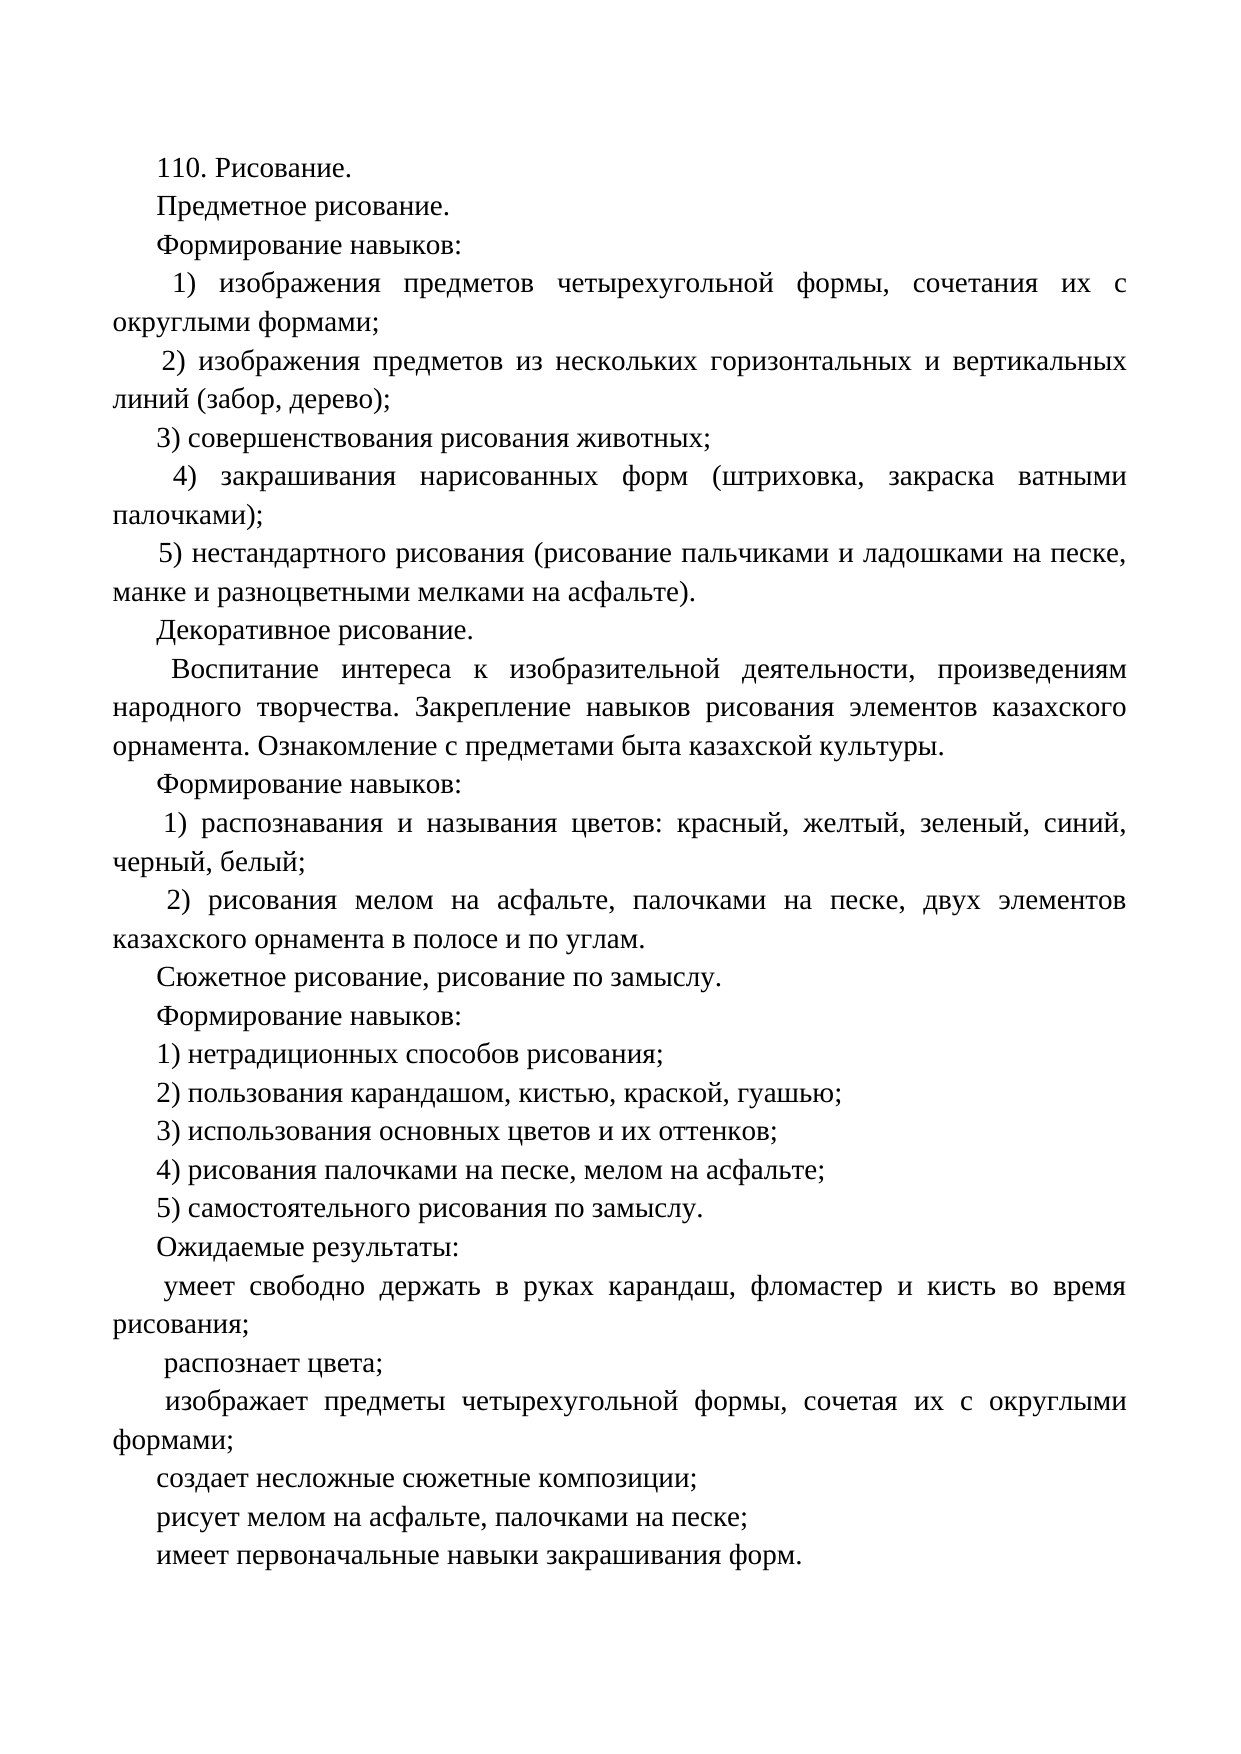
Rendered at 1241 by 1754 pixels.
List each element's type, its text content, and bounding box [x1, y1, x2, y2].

text 2) изображения предметов из нескольких горизонтальных и вертикальных линий (забор, дерево); [112, 343, 1128, 415]
text Формирование навыков: [112, 227, 1128, 261]
text 3) совершенствования рисования животных; [112, 420, 1128, 453]
text Сюжетное рисование, рисование по замыслу. [112, 959, 1128, 993]
text 5) нестандартного рисования (рисование пальчиками и ладошками на песке, манке и разноцветными мелками на асфальте). [112, 535, 1128, 607]
text изображает предметы четырехугольной формы, сочетая их с округлыми формами; [112, 1383, 1128, 1455]
text 1) нетрадиционных способов рисования; [112, 1036, 1128, 1070]
text Формирование навыков: [112, 767, 1128, 800]
text распознает цвета; [112, 1345, 1128, 1378]
text имеет первоначальные навыки закрашивания форм. [112, 1537, 1128, 1571]
text 3) использования основных цветов и их оттенков; [112, 1113, 1128, 1147]
text 2) рисования мелом на асфальте, палочками на песке, двух элементов казахского орнамента в полосе и по углам. [112, 882, 1128, 954]
text 1) распознавания и называния цветов: красный, желтый, зеленый, синий, черный, белый; [112, 805, 1128, 877]
text 110. Рисование. [112, 150, 1128, 183]
text Декоративное рисование. [112, 612, 1128, 646]
text 1) изображения предметов четырехугольной формы, сочетания их с округлыми формами; [112, 266, 1128, 338]
text умеет свободно держать в руках карандаш, фломастер и кисть во время рисования; [112, 1268, 1128, 1340]
text 5) самостоятельного рисования по замыслу. [112, 1191, 1128, 1224]
text 4) рисования палочками на песке, мелом на асфальте; [112, 1152, 1128, 1186]
text Предметное рисование. [112, 188, 1128, 222]
text создает несложные сюжетные композиции; [112, 1460, 1128, 1494]
text 2) пользования карандашом, кистью, краской, гуашью; [112, 1075, 1128, 1108]
text рисует мелом на асфальте, палочками на песке; [112, 1499, 1128, 1532]
text Ожидаемые результаты: [112, 1229, 1128, 1263]
text Формирование навыков: [112, 998, 1128, 1031]
text Воспитание интереса к изобразительной деятельности, произведениям народного творчества. Закрепление навыков рисования элементов казахского орнамента. Ознакомление с предметами быта казахской культуры. [112, 651, 1128, 762]
text 4) закрашивания нарисованных форм (штриховка, закраска ватными палочками); [112, 458, 1128, 530]
